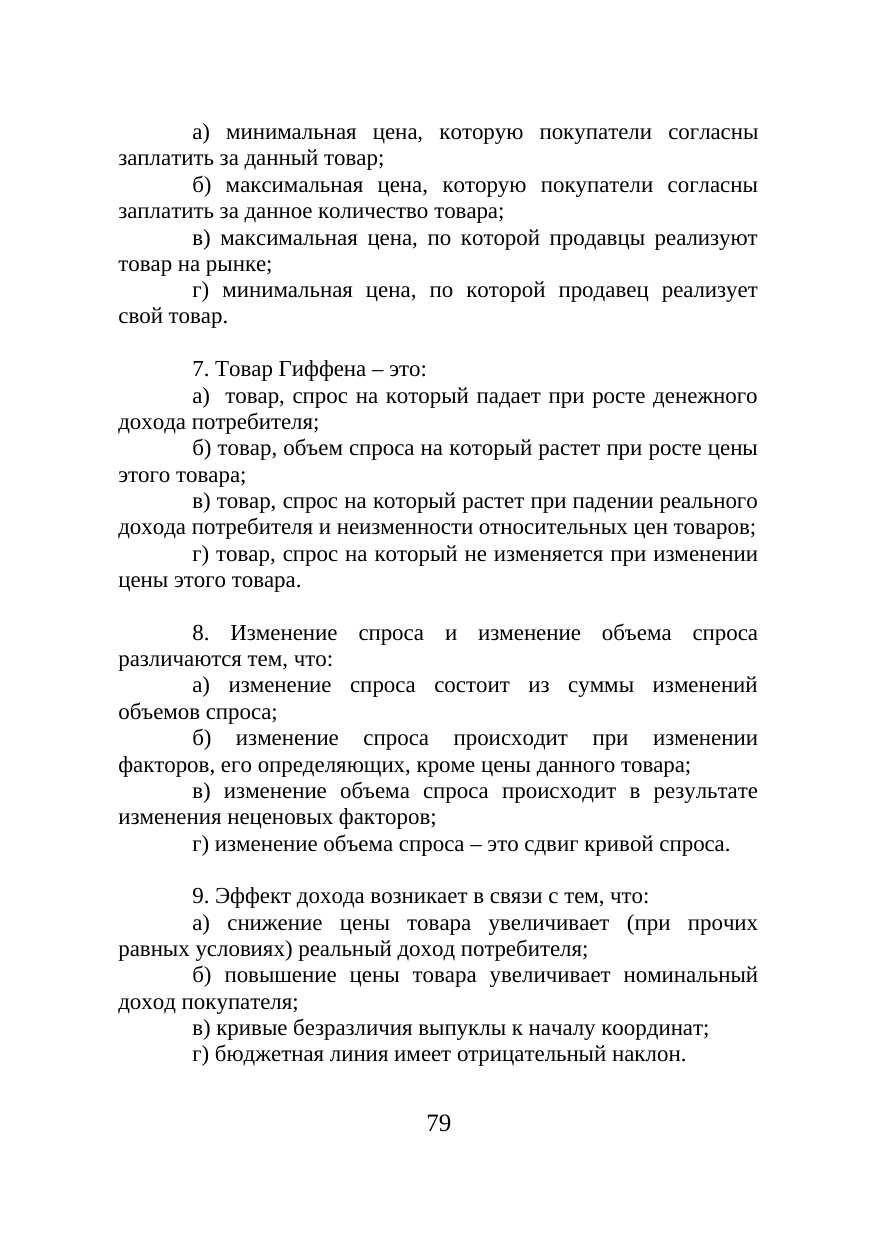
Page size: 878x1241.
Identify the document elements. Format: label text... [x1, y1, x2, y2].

text б) товар, объем спроса на который растет при росте цены этого товара; [118, 434, 759, 487]
text б) максимальная цена, которую покупатели согласны заплатить за данное количество товара; [118, 171, 759, 223]
text а) минимальная цена, которую покупатели согласны заплатить за данный товар; [118, 118, 759, 171]
text 9. Эффект дохода возникает в связи с тем, что: [118, 882, 759, 909]
text в) изменение объема спроса происходит в результате изменения неценовых факторов; [118, 777, 759, 830]
text 7. Товар Гиффена – это: [118, 355, 759, 382]
text г) изменение объема спроса – это сдвиг кривой спроса. [118, 830, 759, 856]
text а) товар, спрос на который падает при росте денежного дохода потребителя; [118, 382, 759, 434]
text г) товар, спрос на который не изменяется при изменении цены этого товара. [118, 540, 759, 592]
text г) минимальная цена, по которой продавец реализует свой товар. [118, 276, 759, 329]
text г) бюджетная линия имеет отрицательный наклон. [118, 1041, 759, 1067]
text в) максимальная цена, по которой продавцы реализуют товар на рынке; [118, 223, 759, 276]
text б) повышение цены товара увеличивает номинальный доход покупателя; [118, 961, 759, 1014]
text 8. Изменение спроса и изменение объема спроса различаются тем, что: [118, 619, 759, 672]
text б) изменение спроса происходит при изменении факторов, его определяющих, кроме цены данного товара; [118, 724, 759, 777]
text в) кривые безразличия выпуклы к началу координат; [118, 1014, 759, 1041]
text а) изменение спроса состоит из суммы изменений объемов спроса; [118, 672, 759, 724]
text а) снижение цены товара увеличивает (при прочих равных условиях) реальный доход потребителя; [118, 909, 759, 961]
text в) товар, спрос на который растет при падении реального дохода потребителя и неизменности относительных цен товаров; [118, 487, 759, 540]
